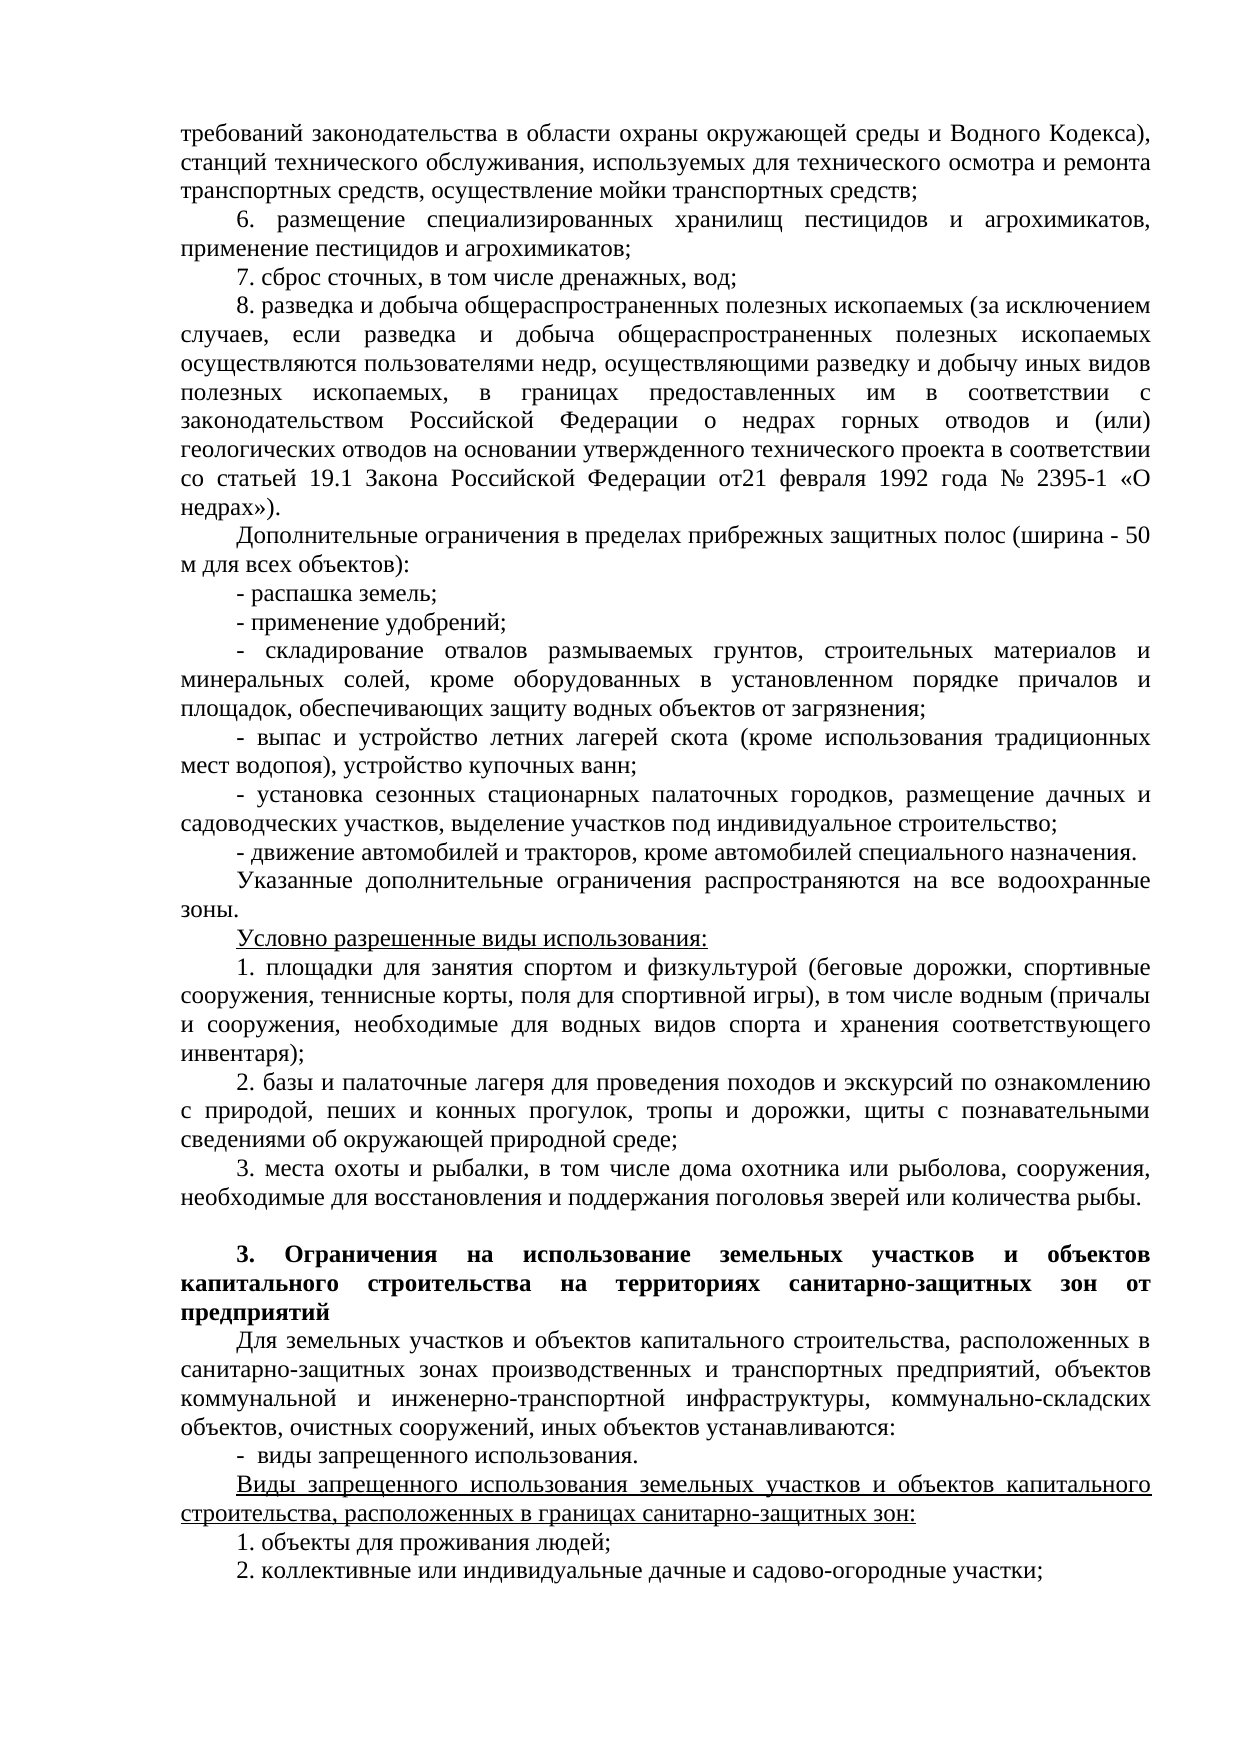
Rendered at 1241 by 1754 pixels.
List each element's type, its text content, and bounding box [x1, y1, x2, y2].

text - складирование отвалов размываемых грунтов, строительных материалов и минеральных солей, кроме оборудованных в установленном порядке причалов и площадок, обеспечивающих защиту водных объектов от загрязнения; [180, 636, 1152, 722]
text Виды запрещенного использования земельных участков и объектов капитального строительства, расположенных в границах санитарно-защитных зон: [180, 1469, 1152, 1527]
text 2. коллективные или индивидуальные дачные и садово-огородные участки; [180, 1556, 1152, 1584]
text Для земельных участков и объектов капитального строительства, расположенных в санитарно-защитных зонах производственных и транспортных предприятий, объектов коммунальной и инженерно-транспортной инфраструктуры, коммунально-складских объектов, очистных сооружений, иных объектов устанавливаются: [180, 1326, 1152, 1441]
text - распашка земель; [180, 578, 1152, 607]
text Условно разрешенные виды использования: [180, 923, 1152, 952]
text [180, 118, 1152, 204]
text Дополнительные ограничения в пределах прибрежных защитных полос (ширина - 50 м для всех объектов): [180, 521, 1152, 578]
text - движение автомобилей и тракторов, кроме автомобилей специального назначения. [180, 837, 1152, 866]
text - применение удобрений; [180, 607, 1152, 636]
text 1. площадки для занятия спортом и физкультурой (беговые дорожки, спортивные сооружения, теннисные корты, поля для спортивной игры), в том числе водным (причалы и сооружения, необходимые для водных видов спорта и хранения соответствующего инвентаря); [180, 952, 1152, 1067]
text 3. места охоты и рыбалки, в том числе дома охотника или рыболова, сооружения, необходимые для восстановления и поддержания поголовья зверей или количества рыбы. [180, 1153, 1152, 1211]
text - виды запрещенного использования. [180, 1441, 1152, 1469]
text 2. базы и палаточные лагеря для проведения походов и экскурсий по ознакомлению с природой, пеших и конных прогулок, тропы и дорожки, щиты с познавательными сведениями об окружающей природной среде; [180, 1067, 1152, 1153]
text 8. разведка и добыча общераспространенных полезных ископаемых (за исключением случаев, если разведка и добыча общераспространенных полезных ископаемых осуществляются пользователями недр, осуществляющими разведку и добычу иных видов полезных ископаемых, в границах предоставленных им в соответствии с законодательством Российской Федерации о недрах горных отводов и (или) геологических отводов на основании утвержденного технического проекта в соответствии со статьей 19.1 Закона Российской Федерации от21 февраля 1992 года № 2395-1 «О недрах»). [180, 291, 1152, 521]
text 1. объекты для проживания людей; [180, 1527, 1152, 1556]
text 3. Ограничения на использование земельных участков и объектов капитального строительства на территориях санитарно-защитных зон от предприятий [180, 1239, 1152, 1326]
text - установка сезонных стационарных палаточных городков, размещение дачных и садоводческих участков, выделение участков под индивидуальное строительство; [180, 779, 1152, 837]
text 6. размещение специализированных хранилищ пестицидов и агрохимикатов, применение пестицидов и агрохимикатов; [180, 204, 1152, 262]
text - выпас и устройство летних лагерей скота (кроме использования традиционных мест водопоя), устройство купочных ванн; [180, 722, 1152, 779]
text 7. сброс сточных, в том числе дренажных, вод; [180, 262, 1152, 291]
text Указанные дополнительные ограничения распространяются на все водоохранные зоны. [180, 866, 1152, 923]
